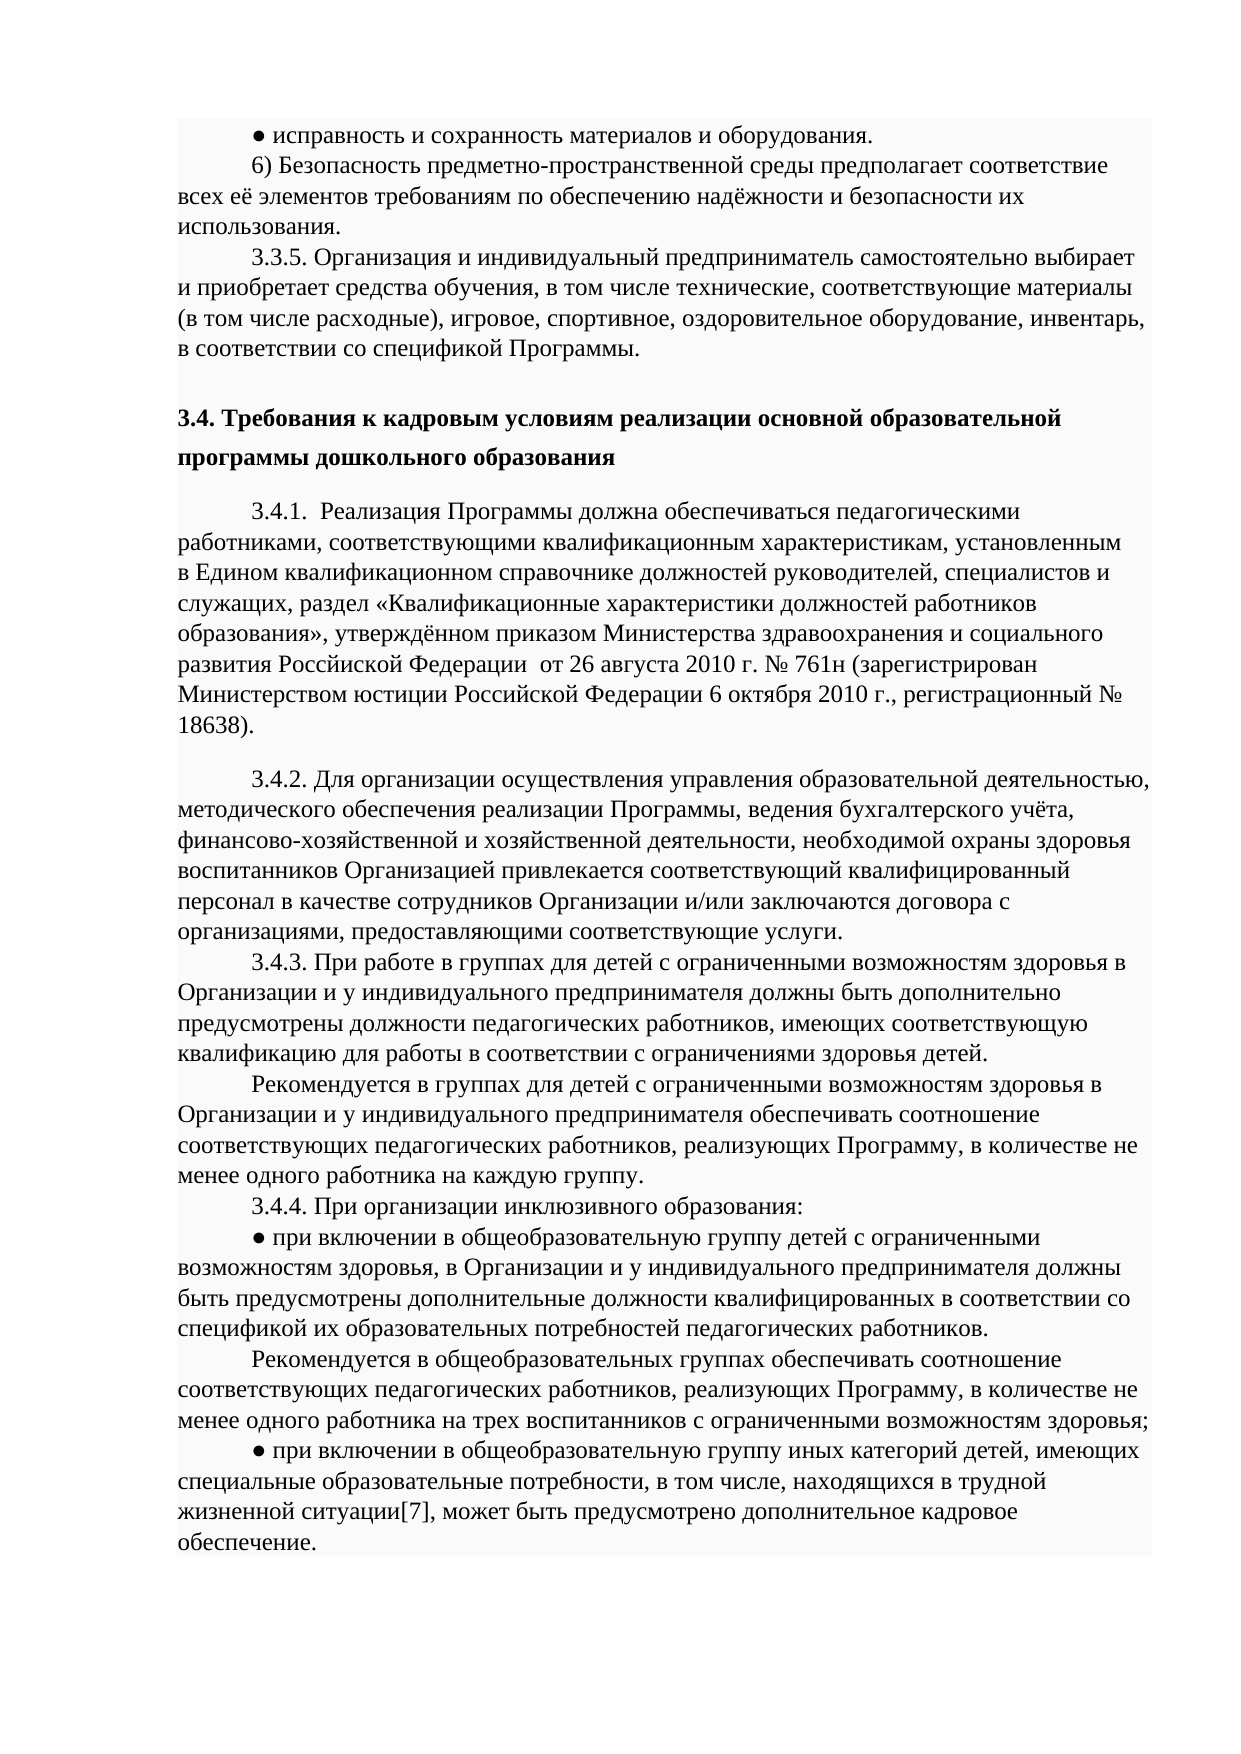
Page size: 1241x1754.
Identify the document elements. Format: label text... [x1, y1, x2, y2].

text Рекомендуется в общеобразовательных группах обеспечивать соотношение соответствующих педагогических работников, реализующих Программу, в количестве не менее одного работника на трех воспитанников с ограниченными возможностям здоровья; [177, 1342, 1152, 1433]
text ● исправность и сохранность материалов и оборудования. [177, 118, 1152, 149]
text 3.3.5. Организация и индивидуальный предприниматель самостоятельно выбирает и приобретает средства обучения, в том числе технические, соответствующие материалы (в том числе расходные), игровое, спортивное, оздоровительное оборудование, инвентарь, в соответствии со спецификой Программы. [177, 240, 1152, 362]
text 6) Безопасность предметно-пространственной среды предполагает соответствие всех её элементов требованиям по обеспечению надёжности и безопасности их использования. [177, 149, 1152, 240]
text ● при включении в общеобразовательную группу иных категорий детей, имеющих специальные образовательные потребности, в том числе, находящихся в трудной жизненной ситуации[7], может быть предусмотрено дополнительное кадровое обеспечение. [177, 1433, 1152, 1556]
text 3.4.1. Реализация Программы должна обеспечиваться педагогическими работниками, соответствующими квалификационным характеристикам, установленным в Едином квалификационном справочнике должностей руководителей, специалистов и служащих, раздел «Квалификационные характеристики должностей работников образования», утверждённом приказом Министерства здравоохранения и социального развития Россйиской Федерации от 26 августа 2010 г. № 761н (зарегистрирован Министерством юстиции Российской Федерации 6 октября 2010 г., регистрационный № 18638). [177, 494, 1152, 738]
text 3.4.2. Для организации осуществления управления образовательной деятельностью, методического обеспечения реализации Программы, ведения бухгалтерского учёта, финансово-хозяйственной и хозяйственной деятельности, необходимой охраны здоровья воспитанников Организацией привлекается соответствующий квалифицированный персонал в качестве сотрудников Организации и/или заключаются договора с организациями, предоставляющими соответствующие услуги. [177, 762, 1152, 945]
text 3.4.4. При организации инклюзивного образования: [177, 1189, 1152, 1220]
text Рекомендуется в группах для детей с ограниченными возможностям здоровья в Организации и у индивидуального предпринимателя обеспечивать соотношение соответствующих педагогических работников, реализующих Программу, в количестве не менее одного работника на каждую группу. [177, 1067, 1152, 1189]
text 3.4.3. При работе в группах для детей с ограниченными возможностям здоровья в Организации и у индивидуального предпринимателя должны быть дополнительно предусмотрены должности педагогических работников, имеющих соответствующую квалификацию для работы в соответствии с ограничениями здоровья детей. [177, 945, 1152, 1067]
text 3.4. Требования к кадровым условиям реализации основной образовательной программы дошкольного образования [177, 393, 1152, 471]
text ● при включении в общеобразовательную группу детей с ограниченными возможностям здоровья, в Организации и у индивидуального предпринимателя должны быть предусмотрены дополнительные должности квалифицированных в соответствии со спецификой их образовательных потребностей педагогических работников. [177, 1220, 1152, 1342]
